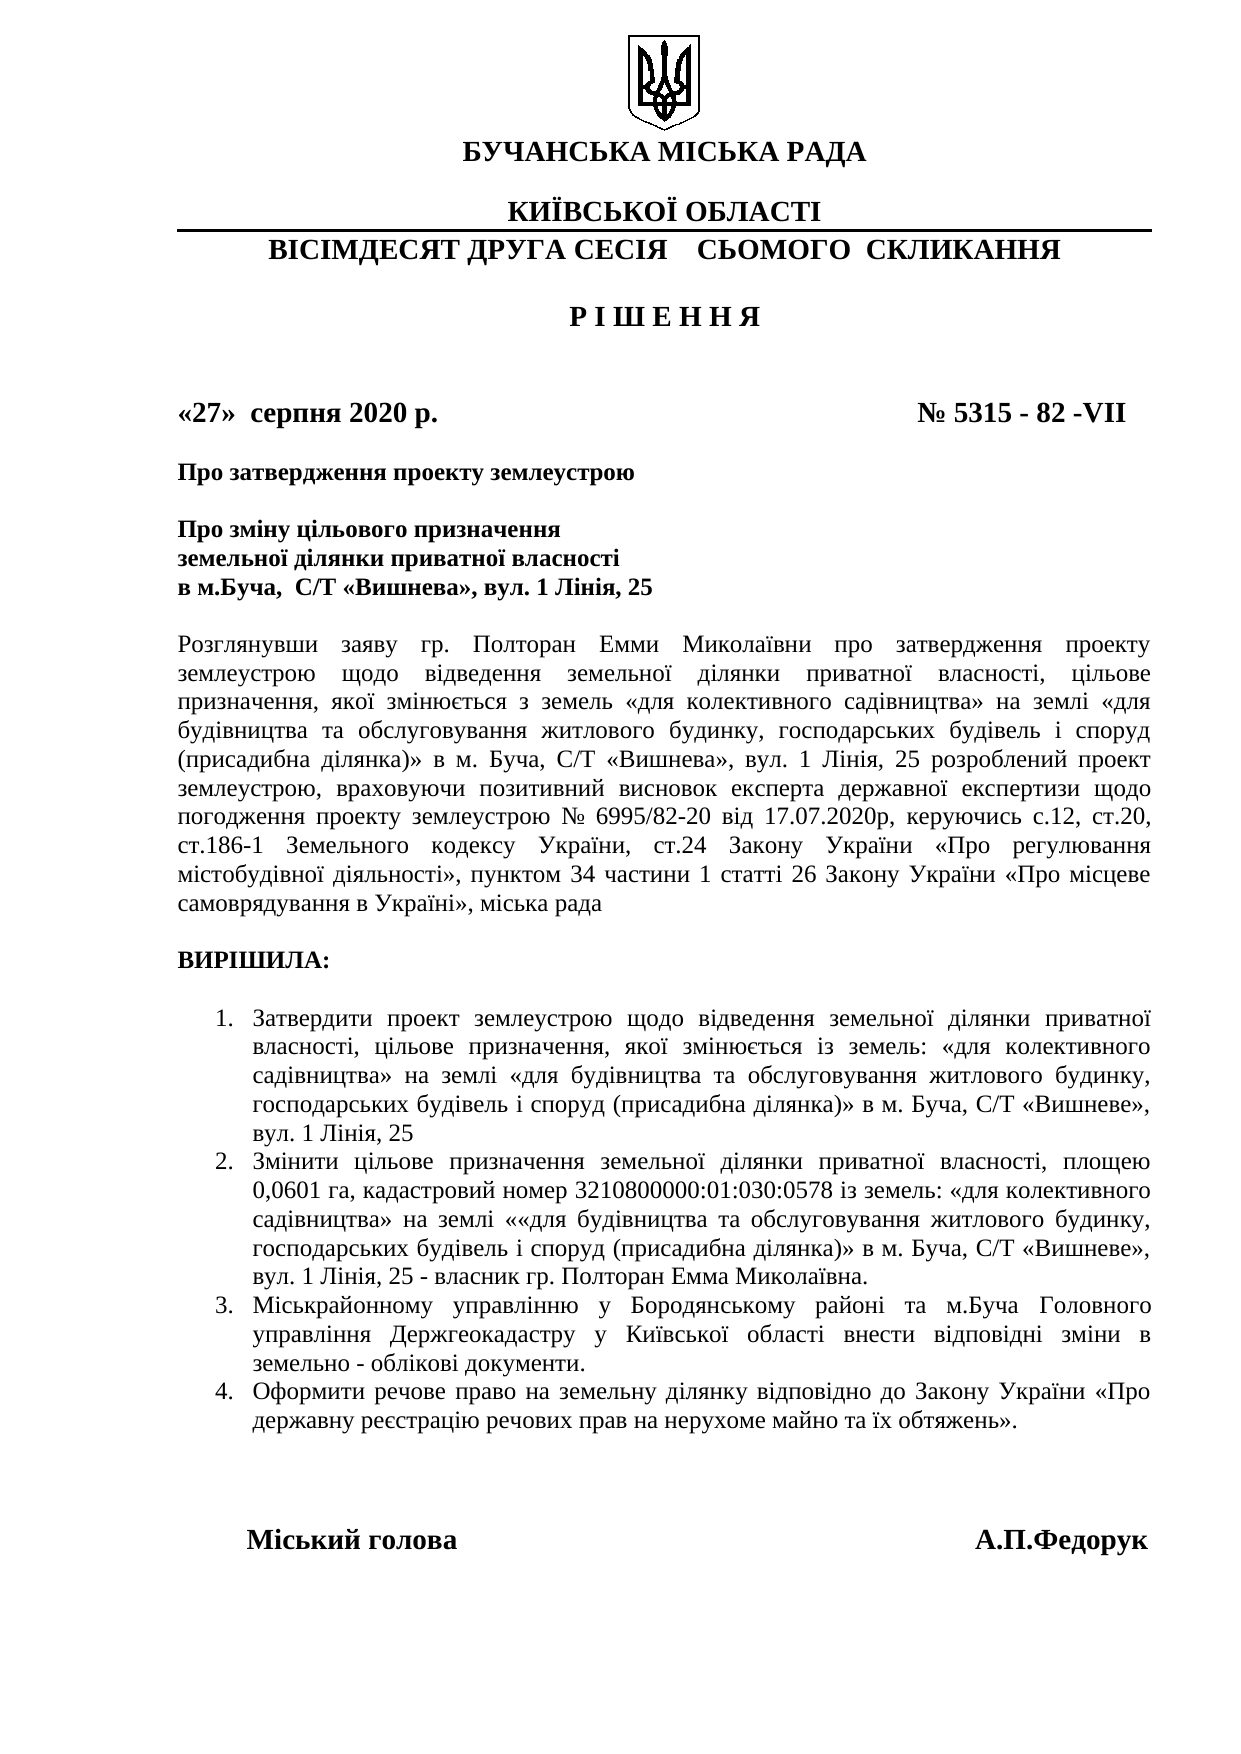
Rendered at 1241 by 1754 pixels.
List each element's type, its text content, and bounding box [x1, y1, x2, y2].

text земельної ділянки приватної власності [177, 543, 1152, 572]
text «27» серпня 2020 р. № 5315 - 82 -VІІ [177, 395, 1152, 428]
text ВИРІШИЛА: [177, 945, 1152, 974]
list Оформити речове право на земельну ділянку відповідно до Закону України «Про державну реєстрацію речових прав на нерухоме майно та їх обтяжень». [215, 1376, 1152, 1434]
list Змінити цільове призначення земельної ділянки приватної власності, площею 0,0601 га, кадастровий номер 3210800000:01:030:0578 із земель: «для колективного садівництва» на землі ««для будівництва та обслуговування житлового будинку, господарських будівель і споруд (присадибна ділянка)» в м. Буча, С/Т «Вишневе», вул. 1 Лінія, 25 - власник гр. Полторан Емма Миколаївна. [215, 1146, 1152, 1290]
text Розглянувши заяву гр. Полторан Емми Миколаївни про затвердження проекту землеустрою щодо відведення земельної ділянки приватної власності, цільове призначення, якої змінюється з земель «для колективного садівництва» на землі «для будівництва та обслуговування житлового будинку, господарських будівель і споруд (присадибна ділянка)» в м. Буча, С/Т «Вишнева», вул. 1 Лінія, 25 розроблений проект землеустрою, враховуючи позитивний висновок експерта державної експертизи щодо погодження проекту землеустрою № 6995/82-20 від 17.07.2020р, керуючись с.12, ст.20, ст.186-1 Земельного кодексу України, ст.24 Закону України «Про регулювання містобудівної діяльності», пунктом 34 частини 1 статті 26 Закону України «Про місцеве самоврядування в Україні», міська рада [177, 629, 1152, 916]
text БУЧАНСЬКА МІСЬКА РАДА [177, 134, 1152, 168]
text Міський голова А.П.Федорук [177, 1522, 1152, 1556]
text Про зміну цільового призначення [177, 514, 1152, 543]
list Міськрайонному управлінню у Бородянському районі та м.Буча Головного управління Держгеокадастру у Київської області внести відповідні зміни в земельно - облікові документи. [215, 1290, 1152, 1376]
text Про затвердження проекту землеустрою [177, 457, 1152, 486]
text ВІСІМДЕСЯТ ДРУГА СЕСІЯ СЬОМОГО СКЛИКАННЯ [177, 232, 1152, 266]
text в м.Буча, С/Т «Вишнева», вул. 1 Лінія, 25 [177, 572, 1152, 601]
list Затвердити проект землеустрою щодо відведення земельної ділянки приватної власності, цільове призначення, якої змінюється із земель: «для колективного садівництва» на землі «для будівництва та обслуговування житлового будинку, господарських будівель і споруд (присадибна ділянка)» в м. Буча, С/Т «Вишневе», вул. 1 Лінія, 25 [215, 1003, 1152, 1146]
text КИЇВСЬКОЇ ОБЛАСТІ [177, 194, 1152, 229]
text Р І Ш Е Н Н Я [177, 299, 1152, 333]
